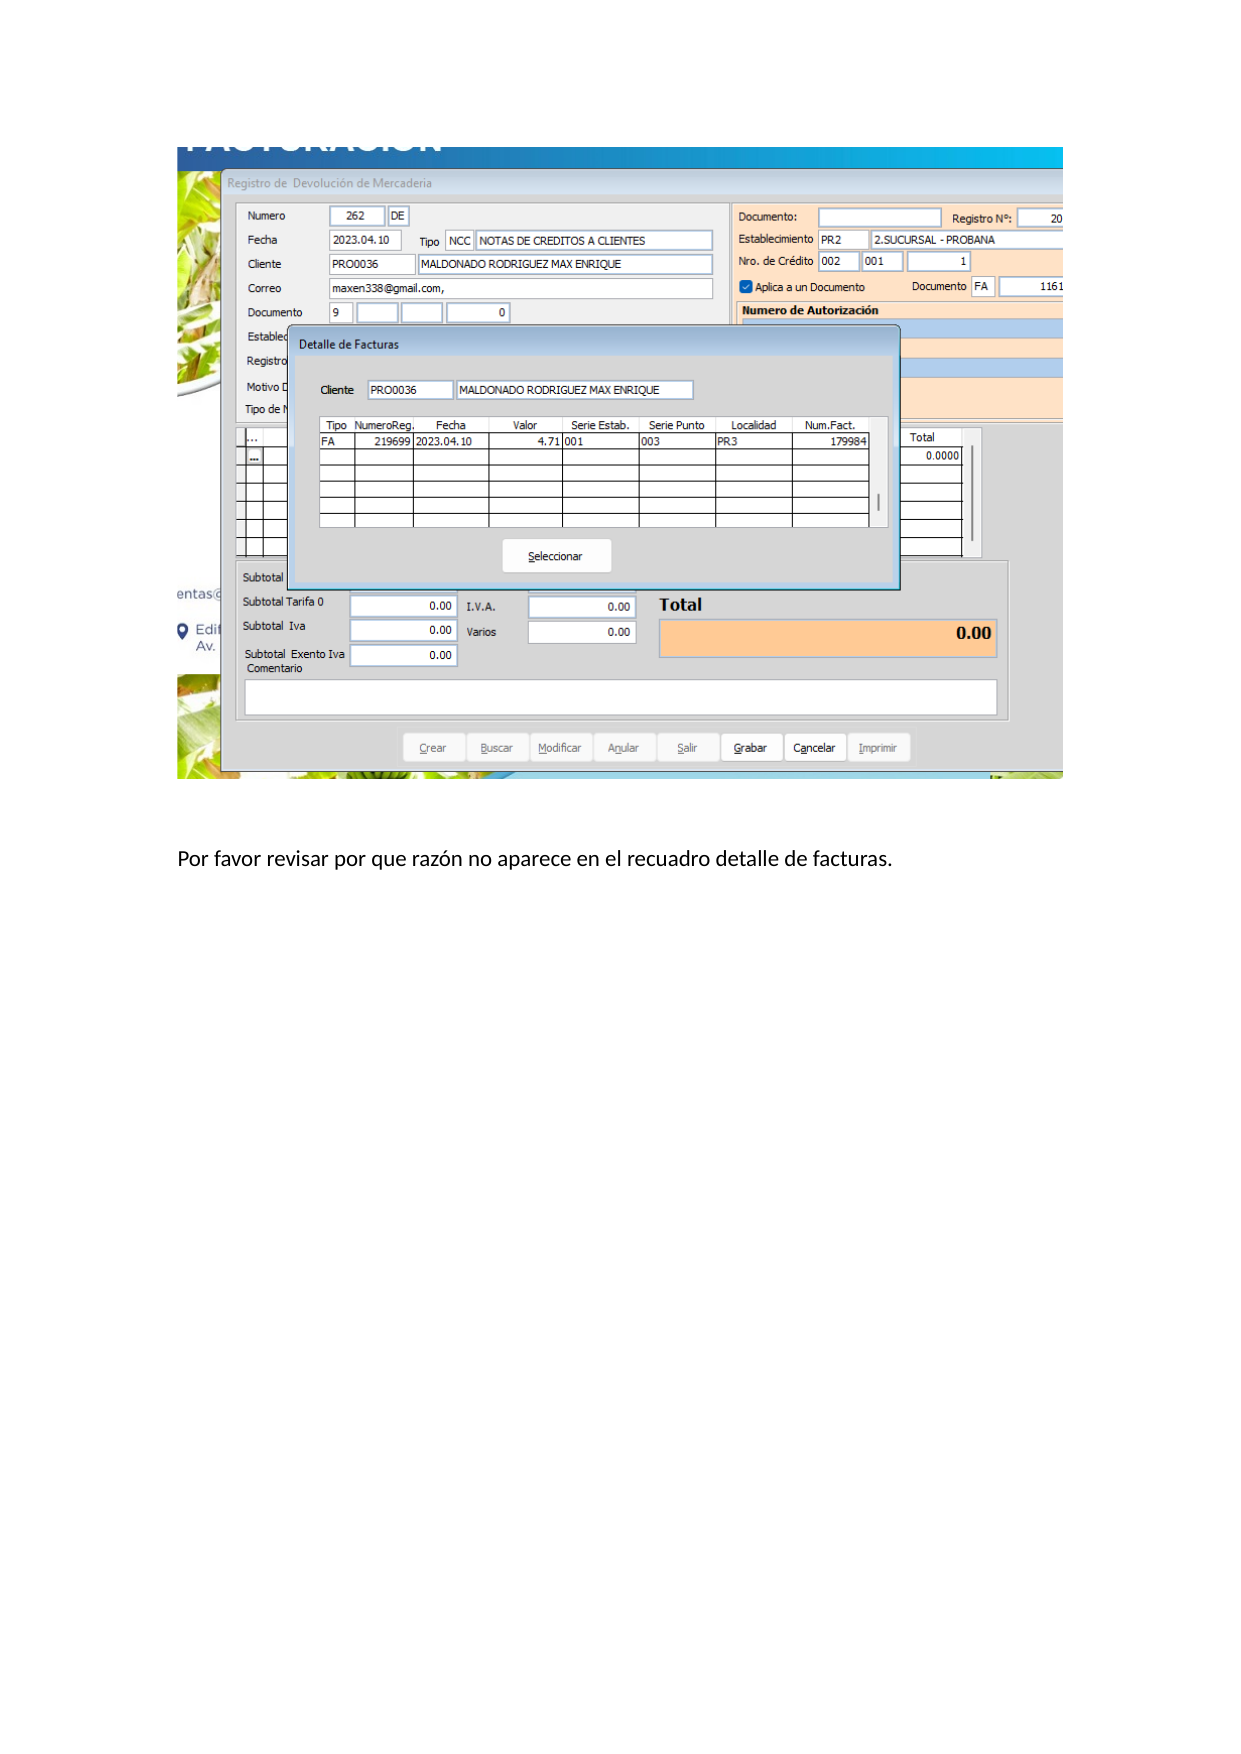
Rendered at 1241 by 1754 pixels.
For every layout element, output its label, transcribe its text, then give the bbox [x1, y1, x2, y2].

text Por favor revisar por que razón no aparece en el recuadro detalle de facturas. [177, 844, 1063, 872]
picture [177, 147, 1063, 779]
